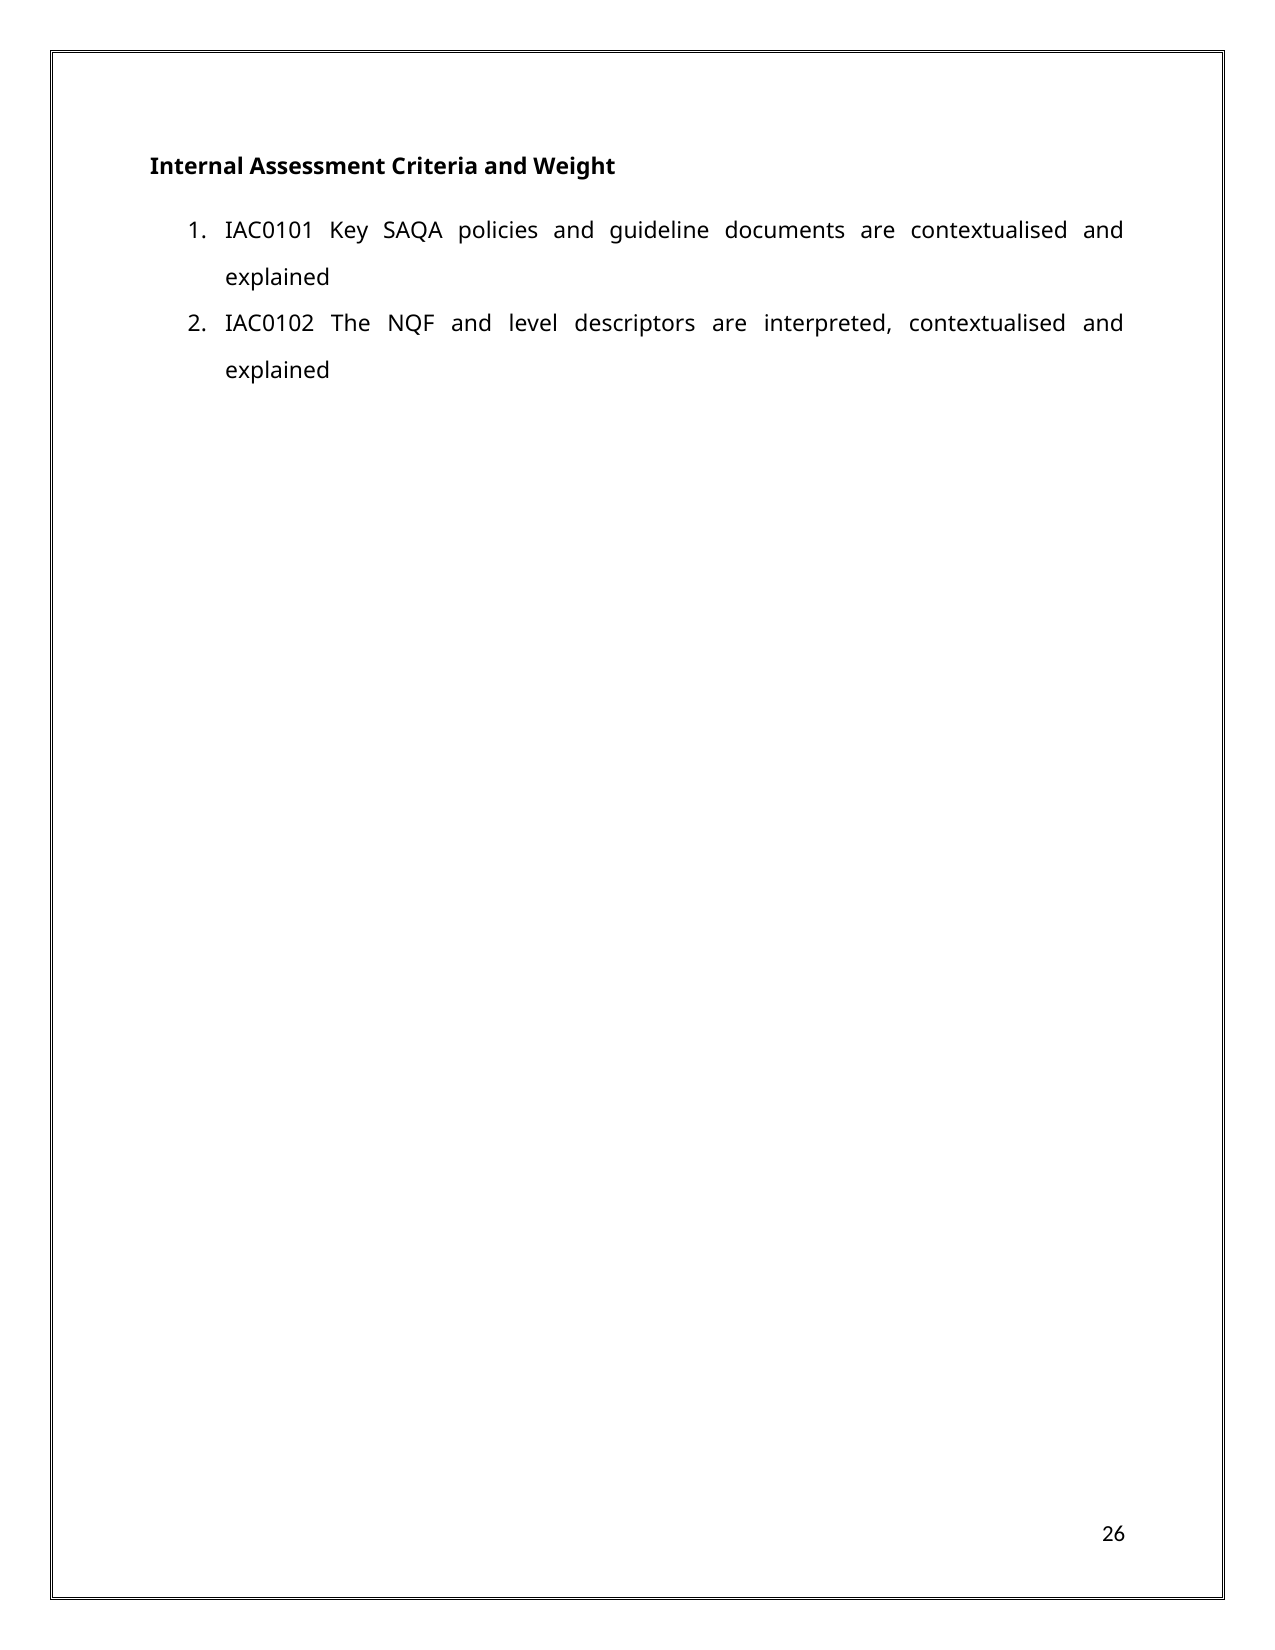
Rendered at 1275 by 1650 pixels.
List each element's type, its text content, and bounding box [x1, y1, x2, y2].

list IAC0102 The NQF and level descriptors are interpreted, contextualised and explained [187, 307, 1125, 385]
list IAC0101 Key SAQA policies and guideline documents are contextualised and explained [187, 213, 1125, 292]
text Internal Assessment Criteria and Weight [150, 150, 1125, 181]
